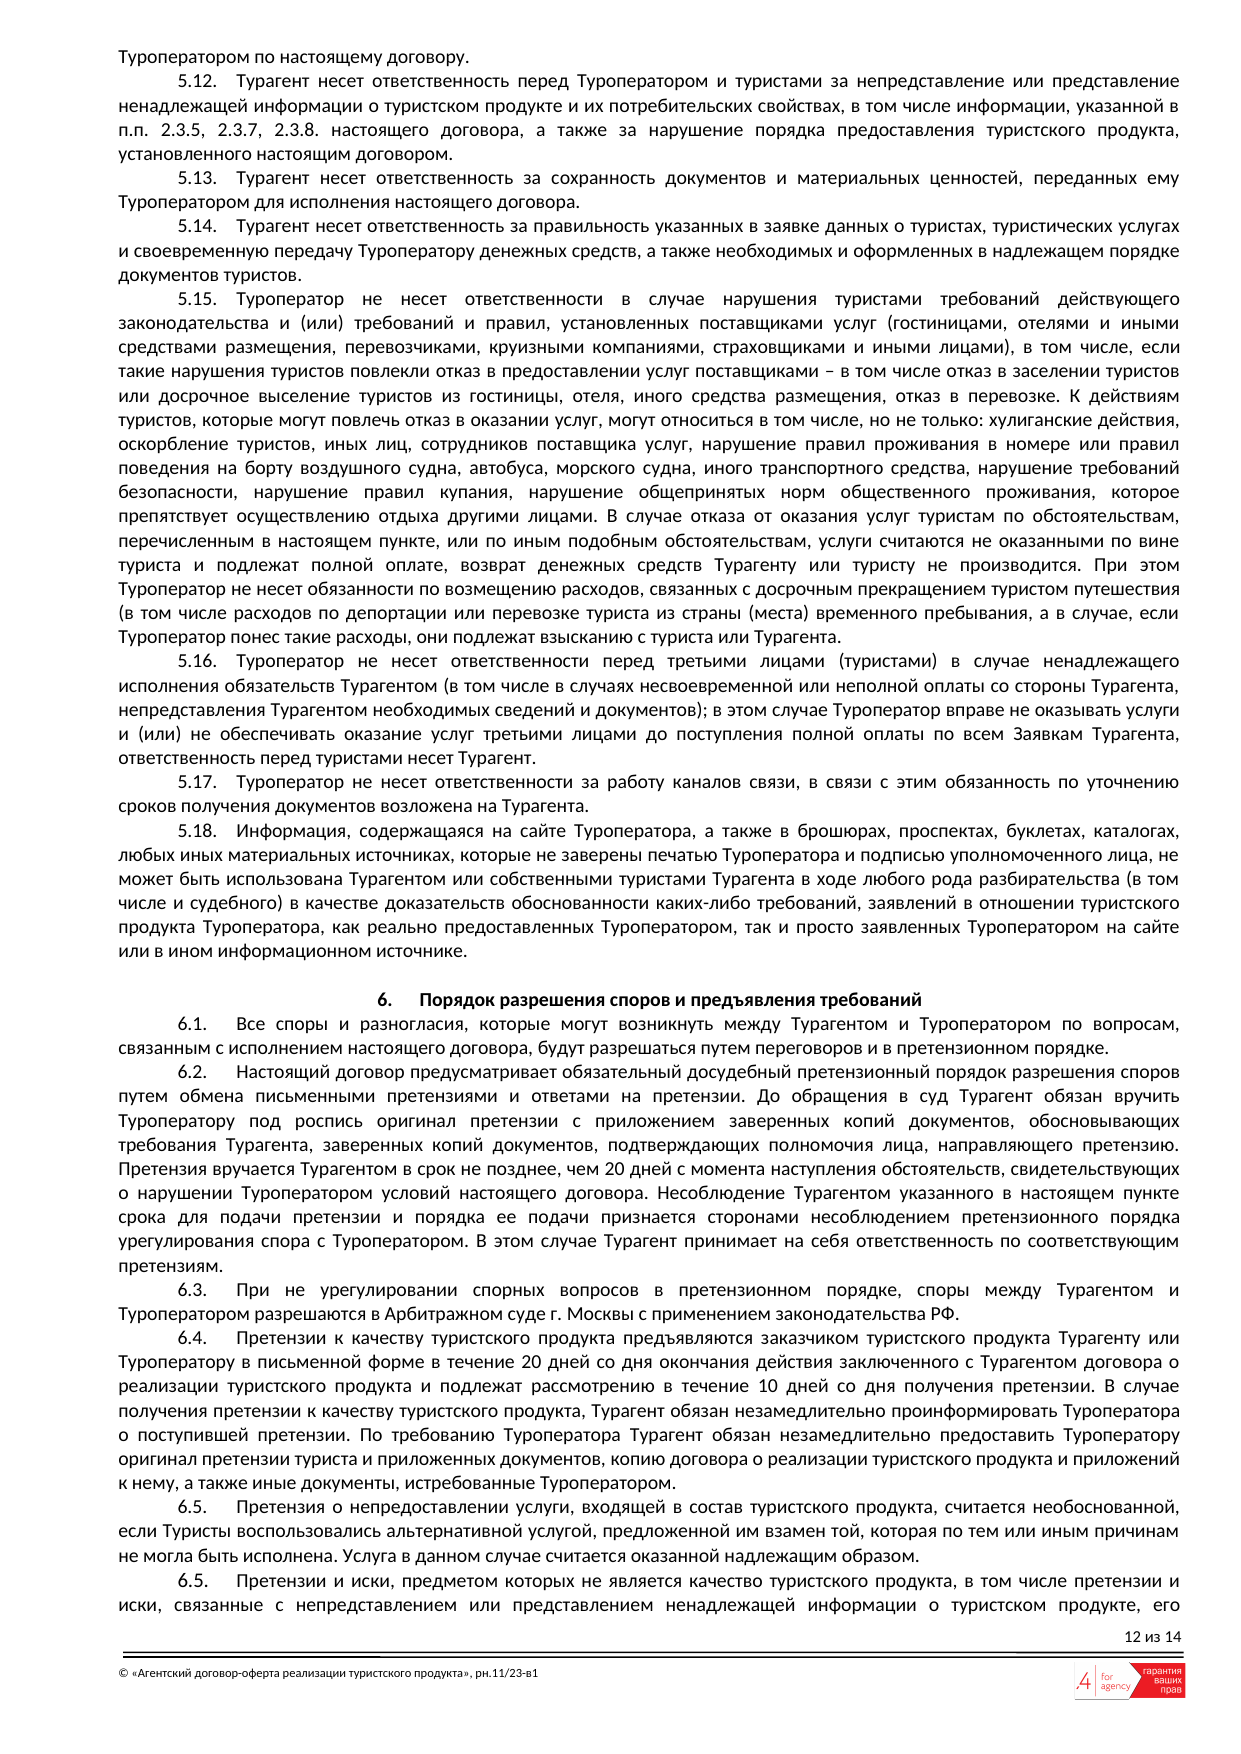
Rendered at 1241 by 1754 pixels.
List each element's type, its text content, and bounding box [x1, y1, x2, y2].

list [118, 44, 1181, 68]
list Туроператор не несет ответственности в случае нарушения туристами требований действующего законодательства и (или) требований и правил, установленных поставщиками услуг (гостиницами, отелями и иными средствами размещения, перевозчиками, круизными компаниями, страховщиками и иными лицами), в том числе, если такие нарушения туристов повлекли отказ в предоставлении услуг поставщиками – в том числе отказ в заселении туристов или досрочное выселение туристов из гостиницы, отеля, иного средства размещения, отказ в перевозке. К действиям туристов, которые могут повлечь отказ в оказании услуг, могут относиться в том числе, но не только: хулиганские действия, оскорбление туристов, иных лиц, сотрудников поставщика услуг, нарушение правил проживания в номере или правил поведения на борту воздушного судна, автобуса, морского судна, иного транспортного средства, нарушение требований безопасности, нарушение правил купания, нарушение общепринятых норм общественного проживания, которое препятствует осуществлению отдыха другими лицами. В случае отказа от оказания услуг туристам по обстоятельствам, перечисленным в настоящем пункте, или по иным подобным обстоятельствам, услуги считаются не оказанными по вине туриста и подлежат полной оплате, возврат денежных средств Турагенту или туристу не производится. При этом Туроператор не несет обязанности по возмещению расходов, связанных с досрочным прекращением туристом путешествия (в том числе расходов по депортации или перевозке туриста из страны (места) временного пребывания, а в случае, если Туроператор понес такие расходы, они подлежат взысканию с туриста или Турагента. [118, 286, 1181, 648]
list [118, 1567, 1181, 1616]
picture [1074, 1662, 1186, 1700]
list Претензии к качеству туристского продукта предъявляются заказчиком туристского продукта Турагенту или Туроператору в письменной форме в течение 20 дней со дня окончания действия заключенного с Турагентом договора о реализации туристского продукта и подлежат рассмотрению в течение 10 дней со дня получения претензии. В случае получения претензии к качеству туристского продукта, Турагент обязан незамедлительно проинформировать Туроператора о поступившей претензии. По требованию Туроператора Турагент обязан незамедлительно предоставить Туроператору оригинал претензии туриста и приложенных документов, копию договора о реализации туристского продукта и приложений к нему, а также иные документы, истребованные Туроператором. [118, 1325, 1181, 1494]
list Все споры и разногласия, которые могут возникнуть между Турагентом и Туроператором по вопросам, связанным с исполнением настоящего договора, будут разрешаться путем переговоров и в претензионном порядке. [118, 1011, 1181, 1059]
list Настоящий договор предусматривает обязательный досудебный претензионный порядок разрешения споров путем обмена письменными претензиями и ответами на претензии. До обращения в суд Турагент обязан вручить Туроператору под роспись оригинал претензии с приложением заверенных копий документов, обосновывающих требования Турагента, заверенных копий документов, подтверждающих полномочия лица, направляющего претензию. Претензия вручается Турагентом в срок не позднее, чем 20 дней с момента наступления обстоятельств, свидетельствующих о нарушении Туроператором условий настоящего договора. Несоблюдение Турагентом указанного в настоящем пункте срока для подачи претензии и порядка ее подачи признается сторонами несоблюдением претензионного порядка урегулирования спора с Туроператором. В этом случае Турагент принимает на себя ответственность по соответствующим претензиям. [118, 1059, 1181, 1277]
list Информация, содержащаяся на сайте Туроператора, а также в брошюрах, проспектах, буклетах, каталогах, любых иных материальных источниках, которые не заверены печатью Туроператора и подписью уполномоченного лица, не может быть использована Турагентом или собственными туристами Турагента в ходе любого рода разбирательства (в том числе и судебного) в качестве доказательств обоснованности каких-либо требований, заявлений в отношении туристского продукта Туроператора, как реально предоставленных Туроператором, так и просто заявленных Туроператором на сайте или в ином информационном источнике. [118, 818, 1181, 963]
list Турагент несет ответственность за сохранность документов и материальных ценностей, переданных ему Туроператором для исполнения настоящего договора. [118, 165, 1181, 213]
list Турагент несет ответственность перед Туроператором и туристами за непредставление или представление ненадлежащей информации о туристском продукте и их потребительских свойствах, в том числе информации, указанной в п.п. 2.3.5, 2.3.7, 2.3.8. настоящего договора, а также за нарушение порядка предоставления туристского продукта, установленного настоящим договором. [118, 68, 1181, 165]
list Турагент несет ответственность за правильность указанных в заявке данных о туристах, туристических услугах и своевременную передачу Туроператору денежных средств, а также необходимых и оформленных в надлежащем порядке документов туристов. [118, 213, 1181, 286]
list Туроператор не несет ответственности за работу каналов связи, в связи с этим обязанность по уточнению сроков получения документов возложена на Турагента. [118, 769, 1181, 818]
list При не урегулировании спорных вопросов в претензионном порядке, споры между Турагентом и Туроператором разрешаются в Арбитражном суде г. Москвы с применением законодательства РФ. [118, 1277, 1181, 1325]
list Порядок разрешения споров и предъявления требований [118, 987, 1181, 1011]
list Туроператор не несет ответственности перед третьими лицами (туристами) в случае ненадлежащего исполнения обязательств Турагентом (в том числе в случаях несвоевременной или неполной оплаты со стороны Турагента, непредставления Турагентом необходимых сведений и документов); в этом случае Туроператор вправе не оказывать услуги и (или) не обеспечивать оказание услуг третьими лицами до поступления полной оплаты по всем Заявкам Турагента, ответственность перед туристами несет Турагент. [118, 648, 1181, 769]
list Претензия о непредоставлении услуги, входящей в состав туристского продукта, считается необоснованной, если Туристы воспользовались альтернативной услугой, предложенной им взамен той, которая по тем или иным причинам не могла быть исполнена. Услуга в данном случае считается оказанной надлежащим образом. [118, 1494, 1181, 1567]
